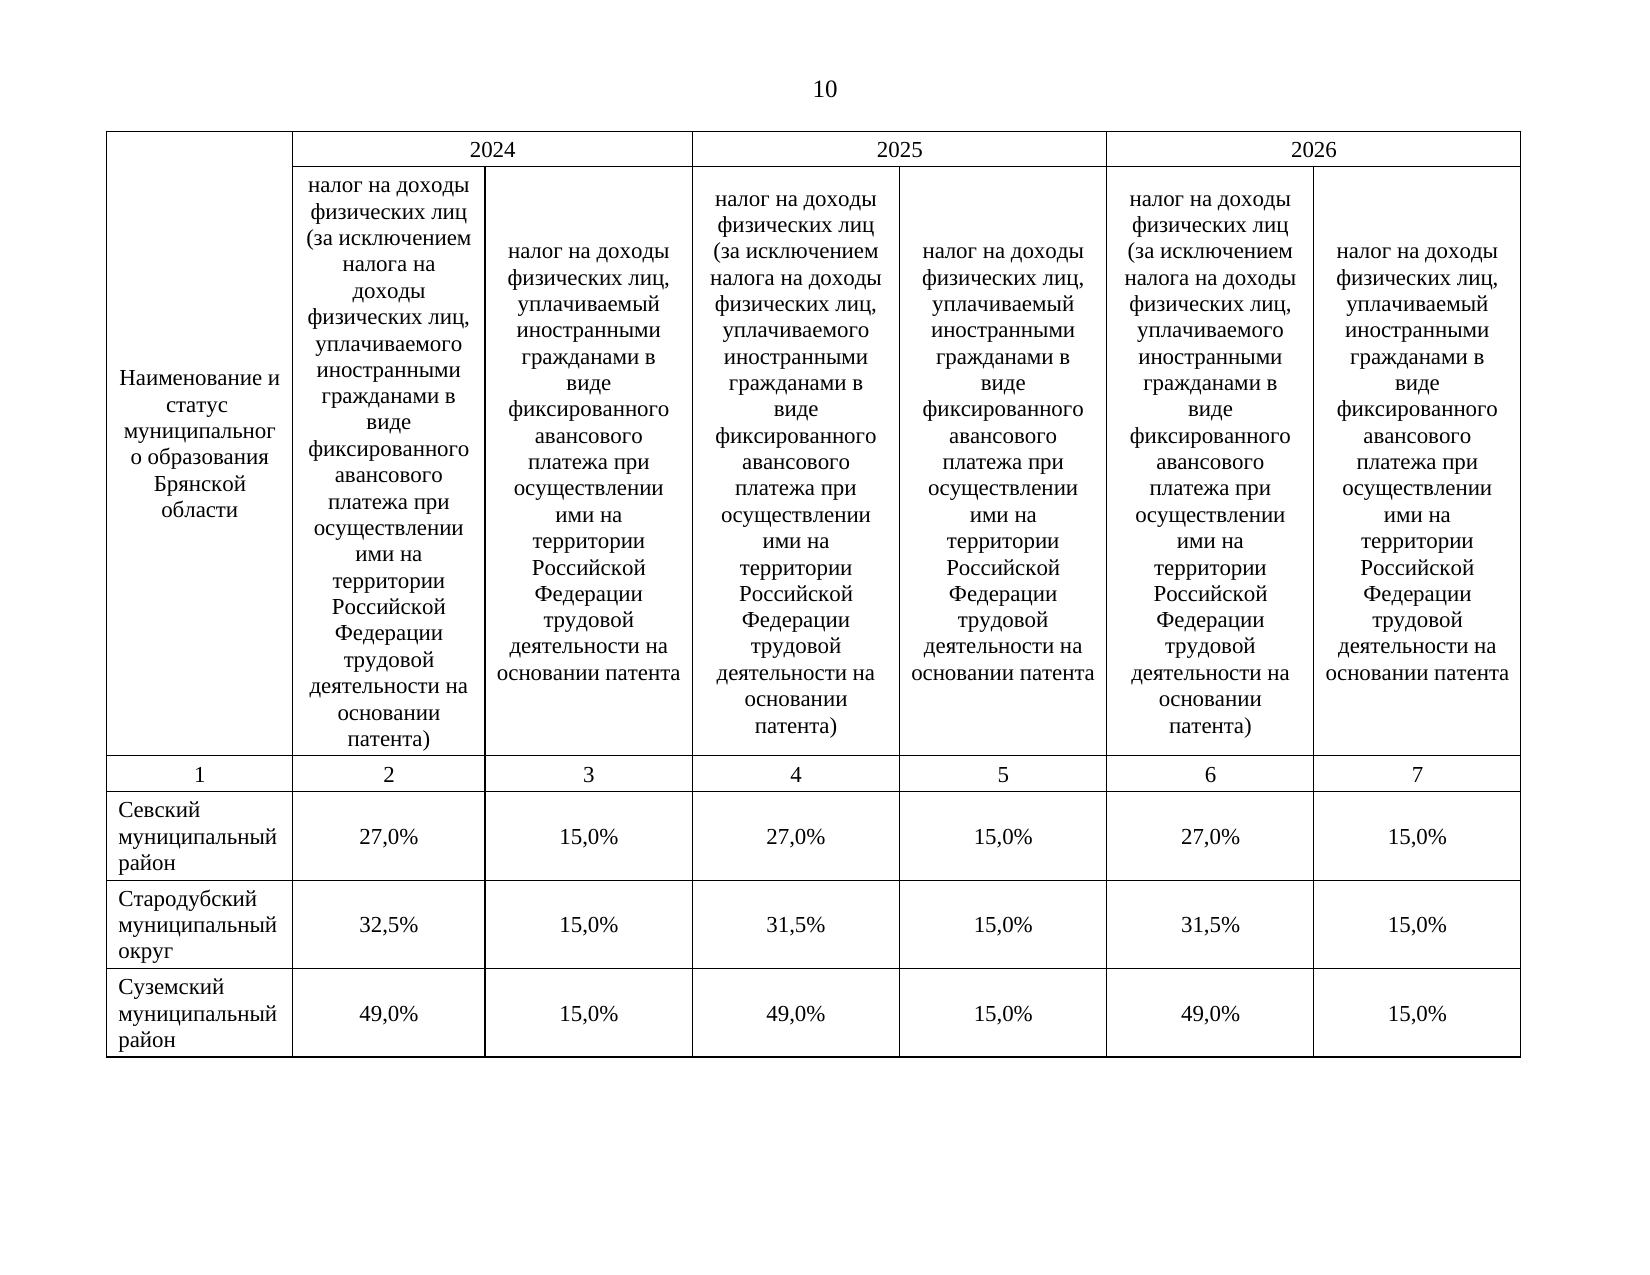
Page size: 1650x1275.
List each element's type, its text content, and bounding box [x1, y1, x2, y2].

table_cell 15,0% [486, 792, 692, 879]
table_cell 15,0% [900, 792, 1106, 879]
table_cell налог на доходы физических лиц, уплачиваемый иностранными гражданами в виде фиксированного авансового платежа при осуществлении ими на территории Российской Федерации трудовой деятельности на основании патента [900, 167, 1106, 755]
table_cell 5 [900, 756, 1106, 791]
table_header 2025 [693, 132, 1106, 166]
table_cell 27,0% [293, 792, 484, 879]
table_cell 27,0% [1107, 792, 1313, 879]
table_cell 1 [107, 756, 292, 791]
table_cell 49,0% [293, 969, 484, 1056]
table_cell 15,0% [1314, 792, 1520, 879]
table_cell 31,5% [1107, 881, 1313, 968]
table_cell 15,0% [900, 969, 1106, 1056]
table_cell 4 [693, 756, 899, 791]
table_cell налог на доходы физических лиц (за исключением налога на доходы физических лиц, уплачиваемого иностранными гражданами в виде фиксированного авансового платежа при осуществлении ими на территории Российской Федерации трудовой деятельности на основании патента) [693, 167, 899, 755]
table_header 2024 [293, 132, 692, 166]
table_cell 31,5% [693, 881, 899, 968]
table_cell 49,0% [693, 969, 899, 1056]
table_cell 7 [1314, 756, 1520, 791]
table_cell 32,5% [293, 881, 484, 968]
table_cell Стародубский муниципальный округ [107, 881, 292, 968]
table_cell 15,0% [486, 969, 692, 1056]
table_cell 15,0% [486, 881, 692, 968]
table_cell 6 [1107, 756, 1313, 791]
table_header Наименование и статус муниципального образования Брянской области [107, 132, 292, 755]
table_cell 2 [293, 756, 484, 791]
table_cell налог на доходы физических лиц, уплачиваемый иностранными гражданами в виде фиксированного авансового платежа при осуществлении ими на территории Российской Федерации трудовой деятельности на основании патента [1314, 167, 1520, 755]
table_cell налог на доходы физических лиц (за исключением налога на доходы физических лиц, уплачиваемого иностранными гражданами в виде фиксированного авансового платежа при осуществлении ими на территории Российской Федерации трудовой деятельности на основании патента) [293, 167, 484, 755]
table_header 2026 [1107, 132, 1520, 166]
table_cell налог на доходы физических лиц, уплачиваемый иностранными гражданами в виде фиксированного авансового платежа при осуществлении ими на территории Российской Федерации трудовой деятельности на основании патента [486, 167, 692, 755]
table_cell 3 [486, 756, 692, 791]
table_cell Суземский муниципальный район [107, 969, 292, 1056]
table_cell 49,0% [1107, 969, 1313, 1056]
table_cell 27,0% [693, 792, 899, 879]
table_cell 15,0% [1314, 969, 1520, 1056]
table_cell налог на доходы физических лиц (за исключением налога на доходы физических лиц, уплачиваемого иностранными гражданами в виде фиксированного авансового платежа при осуществлении ими на территории Российской Федерации трудовой деятельности на основании патента) [1107, 167, 1313, 755]
table_cell 15,0% [1314, 881, 1520, 968]
table_cell Севский муниципальный район [107, 792, 292, 879]
table_cell 15,0% [900, 881, 1106, 968]
